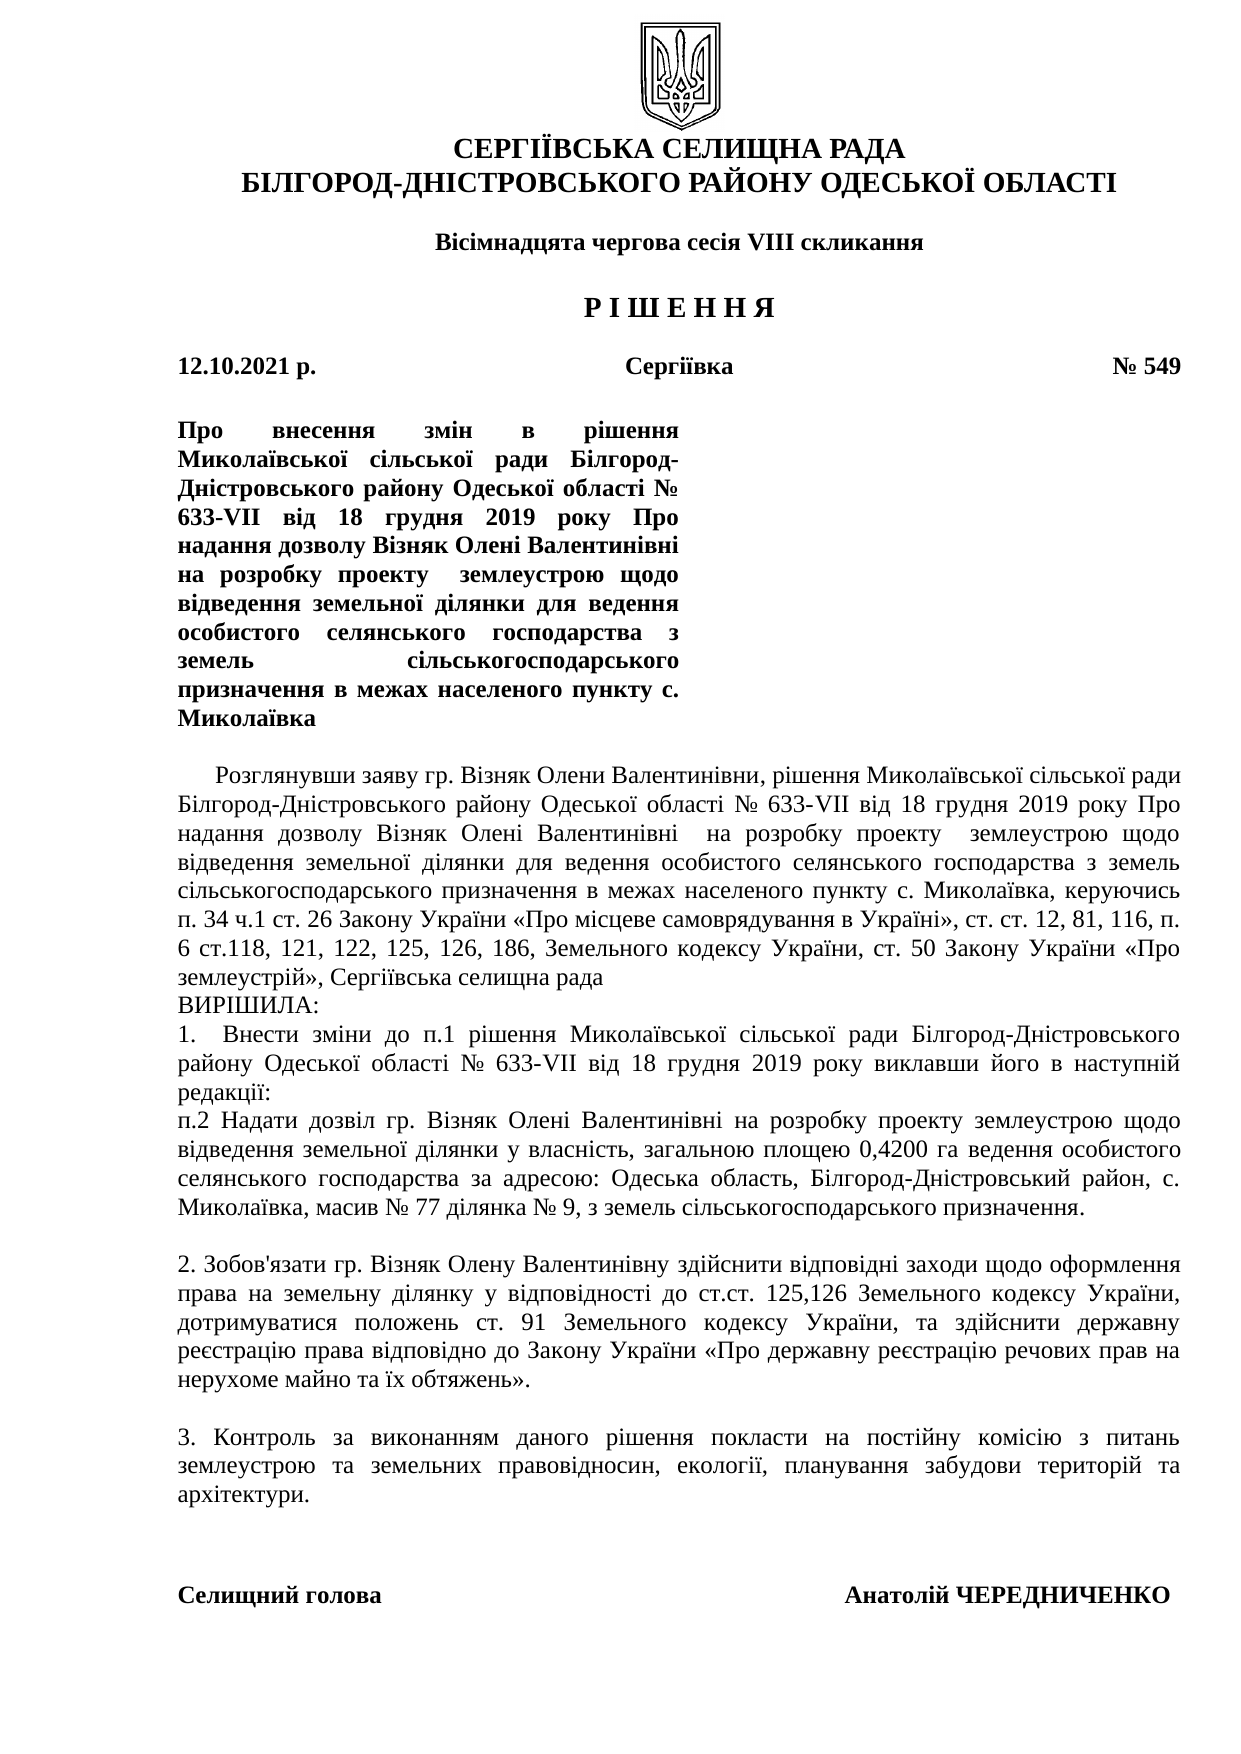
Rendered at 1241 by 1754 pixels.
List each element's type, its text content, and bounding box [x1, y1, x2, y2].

text 2. Зобов'язати гр. Візняк Олену Валентинівну здійснити відповідні заходи щодо оформлення права на земельну ділянку у відповідності до ст.ст. 125,126 Земельного кодексу України, дотримуватися положень ст. 91 Земельного кодексу України, та здійснити державну реєстрацію права відповідно до Закону України «Про державну реєстрацію речових прав на нерухоме майно та їх обтяжень». [177, 1249, 1181, 1393]
text Про внесення змін в рішення Миколаївської сільської ради Білгород-Дністровського району Одеської області № 633-VІІ від 18 грудня 2019 року Про надання дозволу Візняк Олені Валентинівні на розробку проекту землеустрою щодо відведення земельної ділянки для ведення особистого селянського господарства з земель сільськогосподарського призначення в межах населеного пункту с. Миколаївка [177, 415, 679, 732]
text 1. Внести зміни до п.1 рішення Миколаївської сільської ради Білгород-Дністровського району Одеської області № 633-VІІ від 18 грудня 2019 року виклавши його в наступній редакції: [177, 1019, 1181, 1105]
text 12.10.2021 р. [177, 351, 463, 380]
text Розглянувши заяву гр. Візняк Олени Валентинівни, рішення Миколаївської сільської ради Білгород-Дністровського району Одеської області № 633-VІІ від 18 грудня 2019 року Про надання дозволу Візняк Олені Валентинівні на розробку проекту землеустрою щодо відведення земельної ділянки для ведення особистого селянського господарства з земель сільськогосподарського призначення в межах населеного пункту с. Миколаївка, керуючись п. 34 ч.1 ст. 26 Закону України «Про місцеве самоврядування в Україні», ст. ст. 12, 81, 116, п. 6 ст.118, 121, 122, 125, 126, 186, Земельного кодексу України, ст. 50 Закону України «Про землеустрій», Сергіївська селищна рада [177, 760, 1181, 990]
text № 549 [896, 351, 1181, 380]
text ВИРІШИЛА: [177, 990, 1181, 1019]
text п.2 Надати дозвіл гр. Візняк Олені Валентинівні на розробку проекту землеустрою щодо відведення земельної ділянки у власність, загальною площею 0,4200 га ведення особистого селянського господарства за адресою: Одеська область, Білгород-Дністровський район, с. Миколаївка, масив № 77 ділянка № 9, з земель сільськогосподарського призначення. [177, 1105, 1181, 1220]
picture [633, 14, 725, 132]
text Селищний голова Анатолій ЧЕРЕДНИЧЕНКО [177, 1580, 1181, 1609]
text Сергіївка [536, 351, 822, 380]
text 3. Контроль за виконанням даного рішення покласти на постійну комісію з питань землеустрою та земельних правовідносин, екології, планування забудови територій та архітектури. [177, 1422, 1181, 1508]
